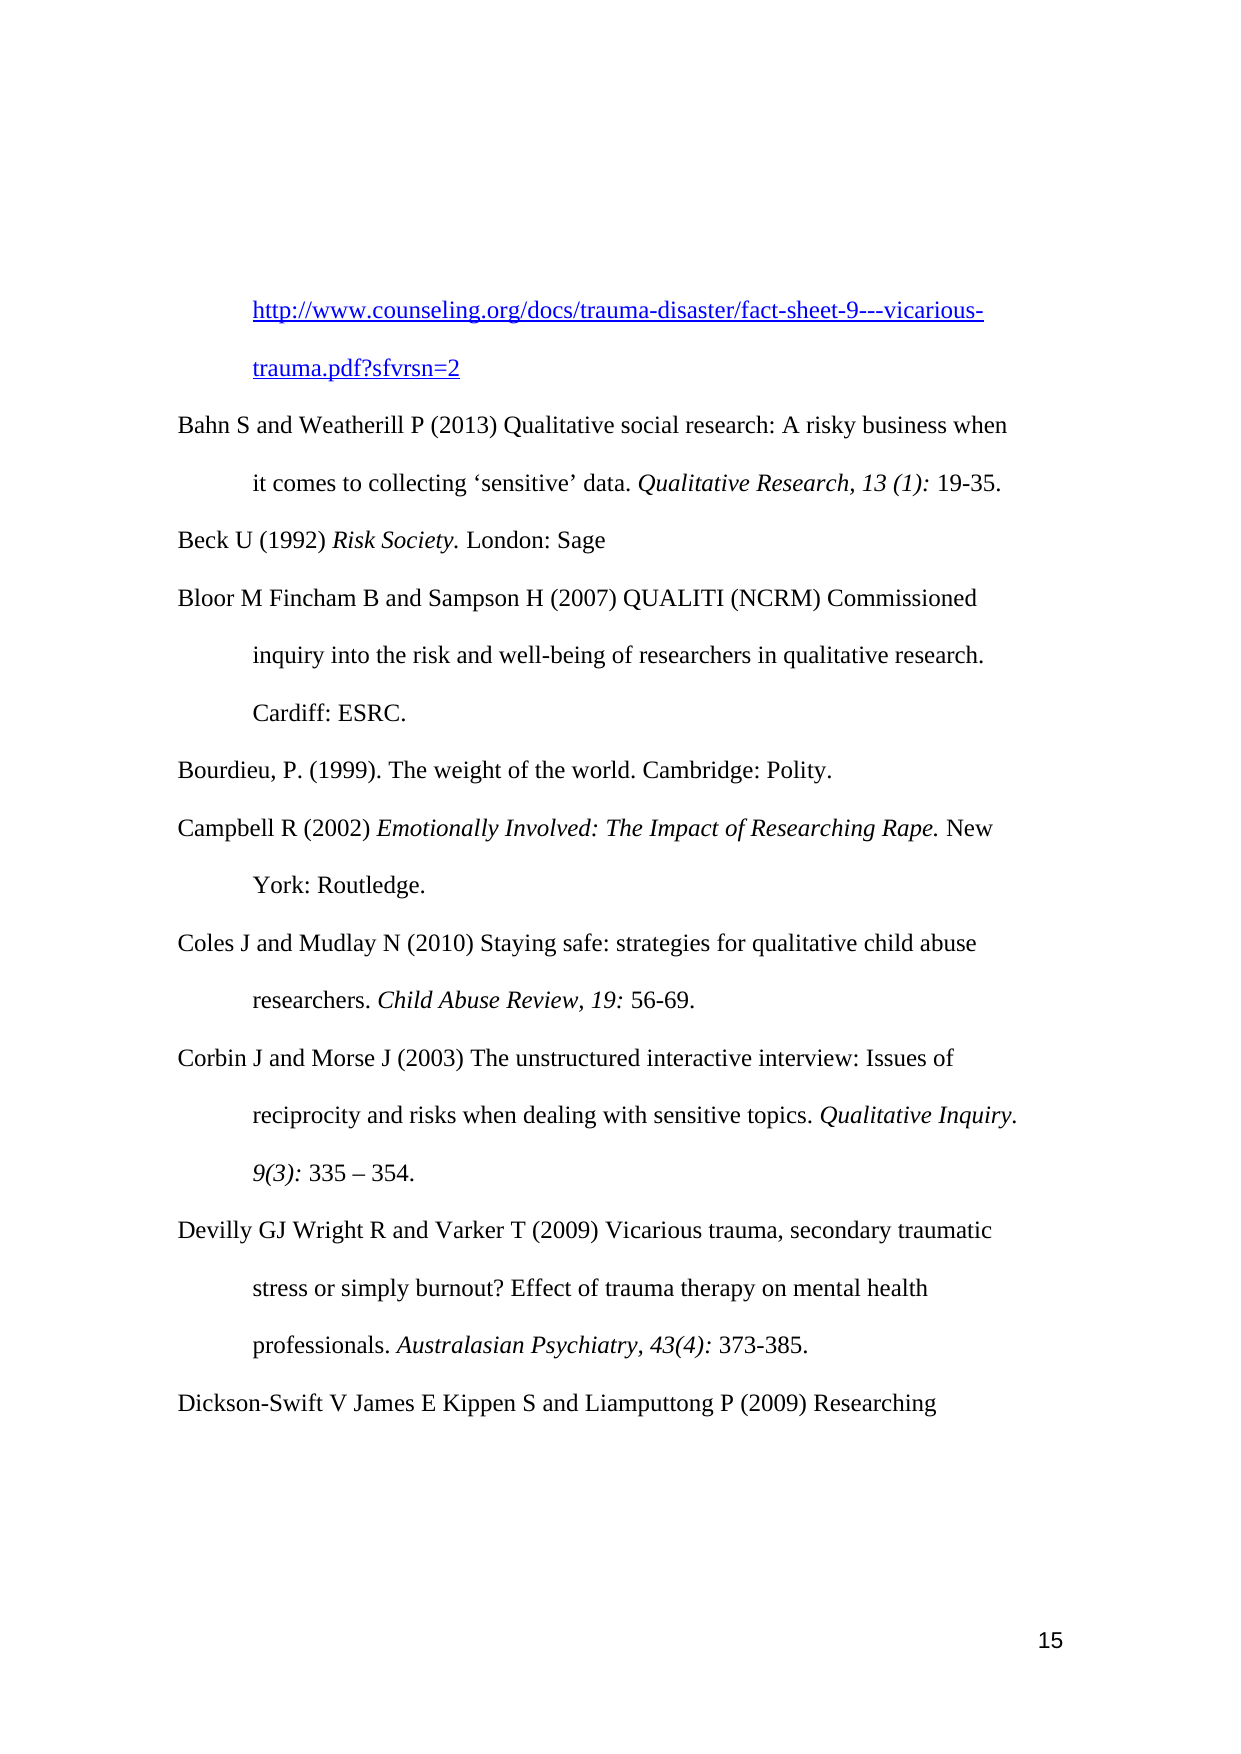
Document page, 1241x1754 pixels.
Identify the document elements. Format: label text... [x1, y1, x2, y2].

text inquiry into the risk and well-being of researchers in qualitative research. Cardiff: ESRC. [252, 640, 1063, 727]
text Devilly GJ Wright R and Varker T (2009) Vicarious trauma, secondary traumatic [177, 1215, 1063, 1244]
text Bourdieu, P. (1999). The weight of the world. Cambridge: Polity. [177, 755, 1063, 784]
text Coles J and Mudlay N (2010) Staying safe: strategies for qualitative child abuse [177, 928, 1063, 957]
text Corbin J and Morse J (2003) The unstructured interactive interview: Issues of [177, 1043, 1063, 1072]
text Bahn S and Weatherill P (2013) Qualitative social research: A risky business when [177, 410, 1063, 439]
text Campbell R (2002) Emotionally Involved: The Impact of Researching Rape. New [177, 813, 1063, 842]
text York: Routledge. [177, 870, 1063, 899]
text Beck U (1992) Risk Society. London: Sage [177, 525, 1063, 554]
text it comes to collecting ‘sensitive’ data. Qualitative Research, 13 (1): 19-35. [177, 468, 1063, 497]
text stress or simply burnout? Effect of trauma therapy on mental health professionals. Australasian Psychiatry, 43(4): 373-385. [252, 1273, 1063, 1359]
text researchers. Child Abuse Review, 19: 56-69. [177, 985, 1063, 1014]
text reciprocity and risks when dealing with sensitive topics. Qualitative Inquiry. 9(3): 335 – 354. [252, 1100, 1063, 1187]
text Bloor M Fincham B and Sampson H (2007) QUALITI (NCRM) Commissioned [177, 583, 1063, 612]
text http://www.counseling.org/docs/trauma-disaster/fact-sheet-9---vicarious-trauma.pdf?sfvrsn=2 [252, 295, 1063, 382]
text Dickson-Swift V James E Kippen S and Liamputtong P (2009) Researching [177, 1388, 1063, 1417]
